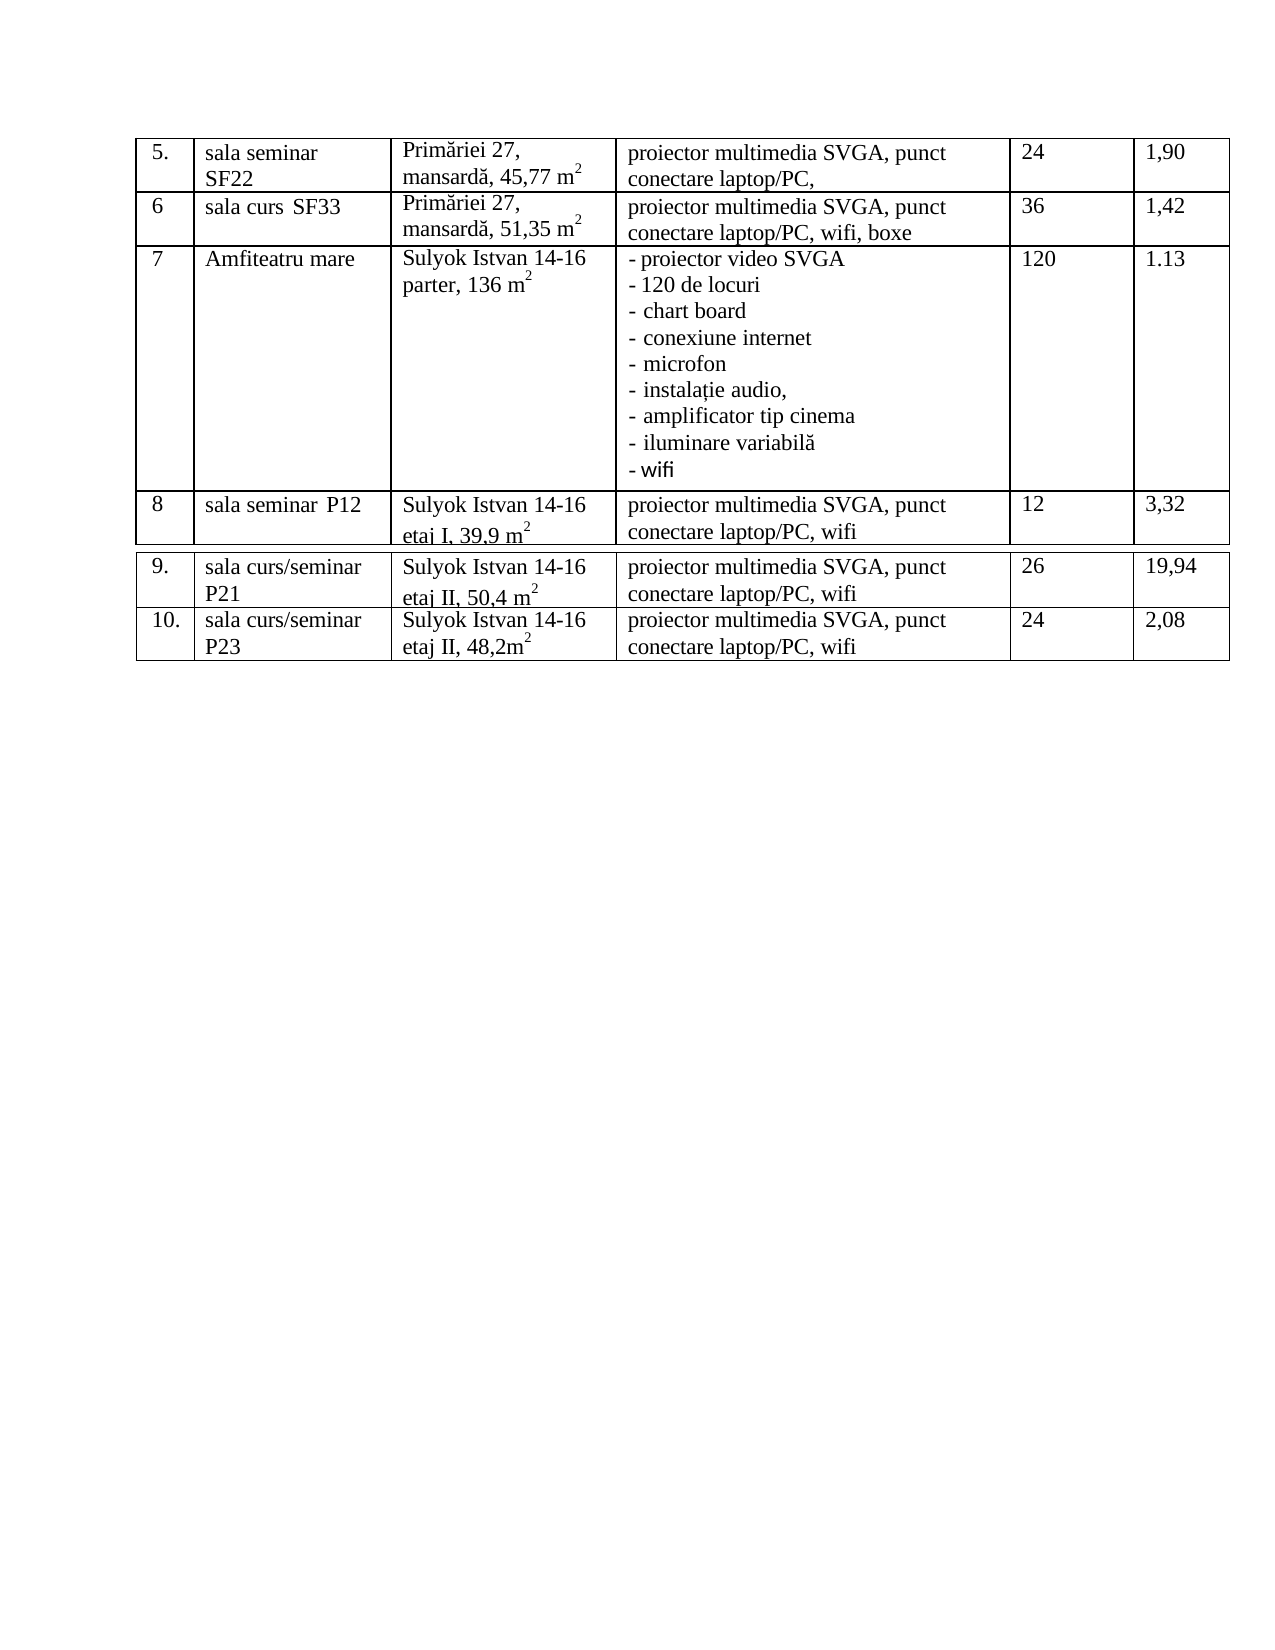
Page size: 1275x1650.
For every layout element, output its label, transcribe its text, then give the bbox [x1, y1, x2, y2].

table_cell 12 [1011, 492, 1133, 544]
table_cell 8 [137, 492, 193, 544]
table_cell 2,08 [1134, 608, 1229, 660]
table_cell 7 [137, 247, 193, 490]
table_cell 3,32 [1135, 492, 1229, 544]
table_cell Sulyok Istvan 14-16 parter, 136 m2 [392, 247, 615, 490]
table_cell 5. [137, 139, 193, 191]
table_cell sala seminar P12 [195, 492, 390, 544]
table_cell 36 [1011, 193, 1133, 245]
table_cell 1,42 [1135, 193, 1229, 245]
table_cell 120 [1011, 247, 1133, 490]
table_cell 6 [137, 193, 193, 245]
table_header 9. [137, 553, 194, 607]
table_header sala curs/seminar P21 [195, 553, 391, 607]
table_cell sala curs SF33 [195, 193, 390, 245]
table_cell sala seminar SF22 [195, 139, 390, 191]
table_cell 24 [1011, 139, 1133, 191]
table_cell proiector multimedia SVGA, punct conectare laptop/PC, wifi [617, 492, 1009, 544]
table_header 19,94 [1134, 553, 1229, 607]
table_cell sala curs/seminar P23 [195, 608, 391, 660]
table_cell 24 [1011, 608, 1133, 660]
table_cell proiector video SVGA 120 de locuri chart board conexiune internet microfon instalație audio, amplificator tip cinema iluminare variabilă wifi [617, 247, 1009, 490]
table_header 26 [1011, 553, 1133, 607]
table_header proiector multimedia SVGA, punct conectare laptop/PC, wifi [617, 553, 1010, 607]
table_cell proiector multimedia SVGA, punct conectare laptop/PC, [617, 139, 1009, 191]
table_cell Amfiteatru mare [195, 247, 390, 490]
table_cell proiector multimedia SVGA, punct conectare laptop/PC, wifi [617, 608, 1010, 660]
table_cell 1,90 [1135, 139, 1229, 191]
table_cell Primăriei 27, mansardă, 45,77 m2 [392, 139, 615, 191]
table_header Sulyok Istvan 14-16 etaj II, 50,4 m2 [392, 553, 616, 607]
table_cell 1.13 [1135, 247, 1229, 490]
table_cell Sulyok Istvan 14-16 etaj I, 39,9 m2 [392, 492, 615, 544]
table_cell Sulyok Istvan 14-16 etaj II, 48,2m2 [392, 608, 616, 660]
table_cell proiector multimedia SVGA, punct conectare laptop/PC, wifi, boxe 20W [617, 193, 1009, 245]
table_cell Primăriei 27, mansardă, 51,35 m2 [392, 193, 615, 245]
table_cell 10. [137, 608, 194, 660]
